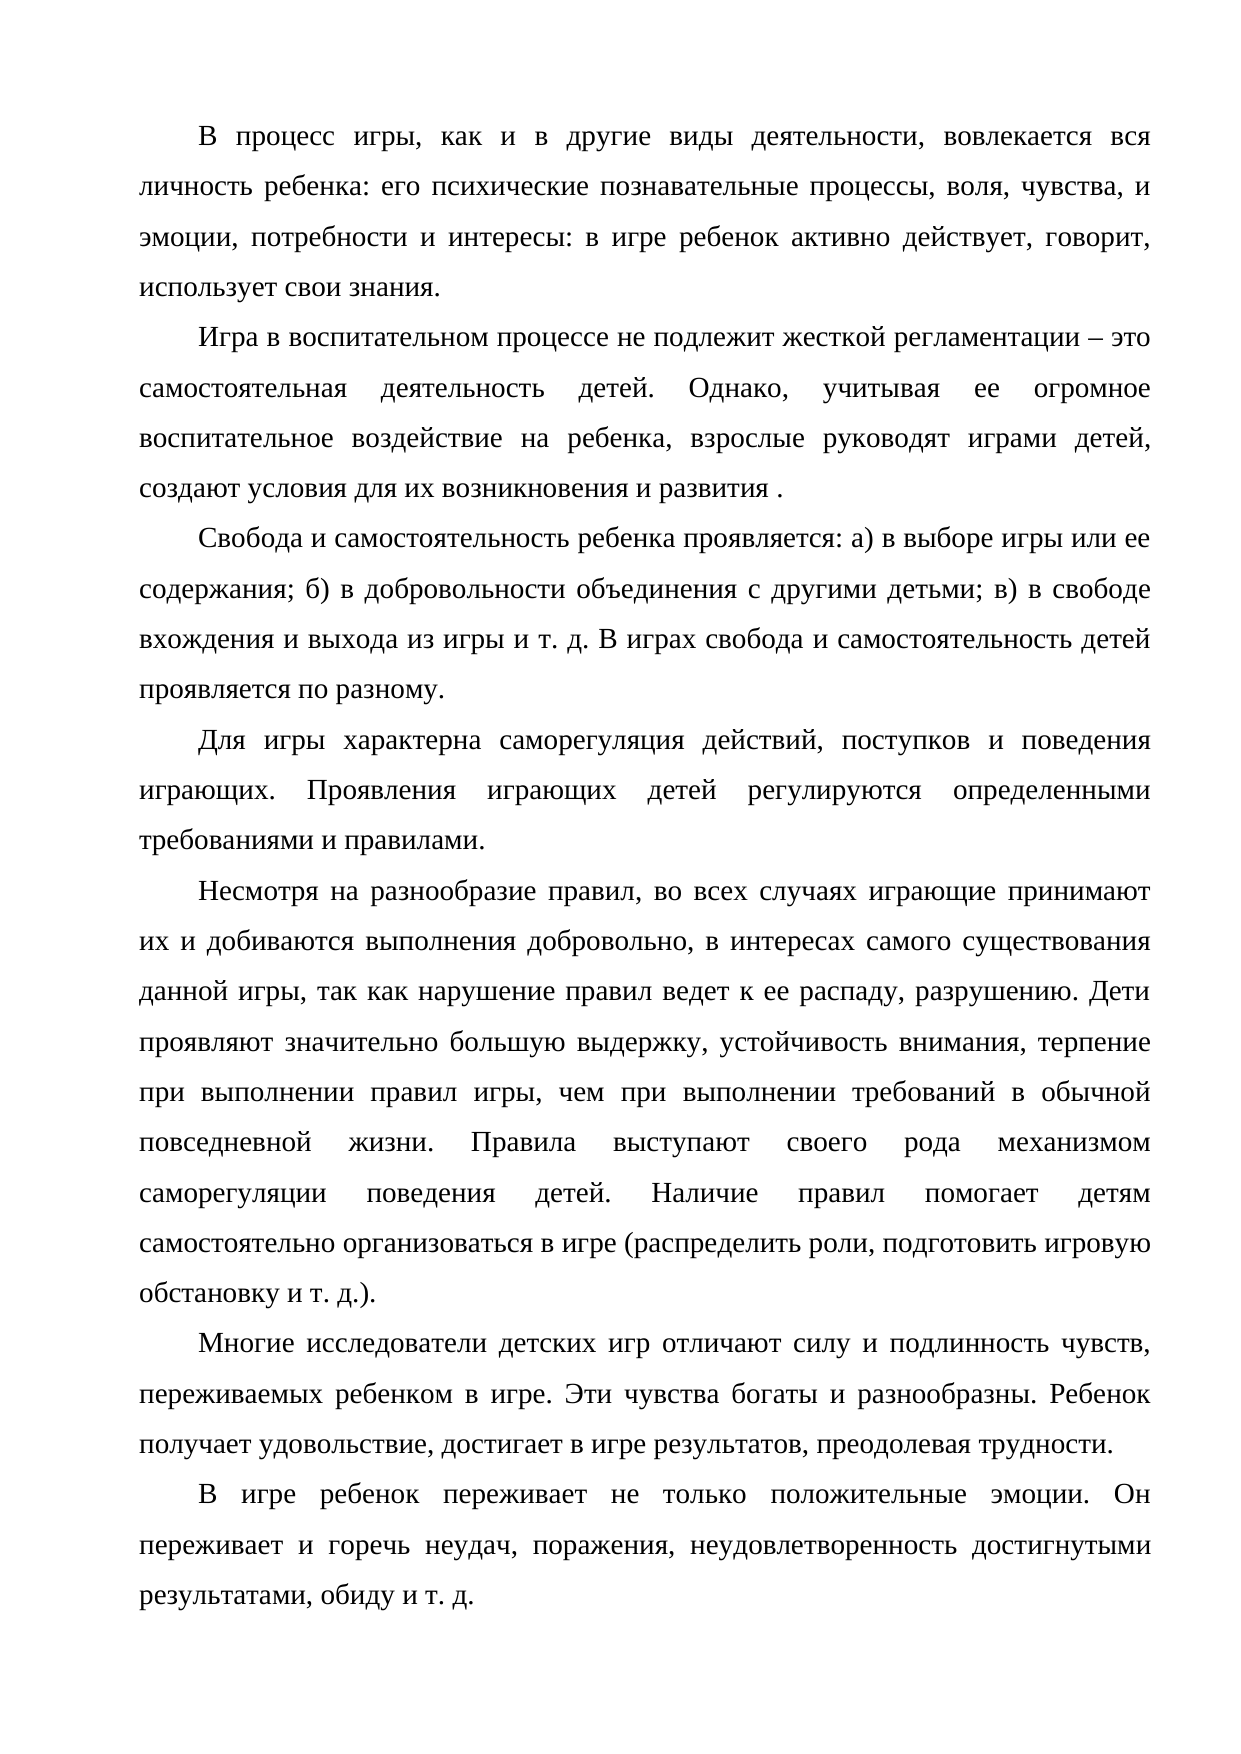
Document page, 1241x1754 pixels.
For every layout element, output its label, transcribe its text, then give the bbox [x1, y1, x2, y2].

text Свобода и самостоятельность ребенка проявляется: а) в выборе игры или ее содержания; б) в добровольности объединения с другими детьми; в) в свободе вхождения и выхода из игры и т. д. В играх свобода и самостоятельность детей проявляется по разному. [139, 521, 1152, 705]
text Для игры характерна саморегуляция действий, поступков и поведения играющих. Проявления играющих детей регулируются определенными требованиями и правилами. [139, 722, 1152, 856]
text Игра в воспитательном процессе не подлежит жесткой регламентации – это самостоятельная деятельность детей. Однако, учитывая ее огромное воспитательное воздействие на ребенка, взрослые руководят играми детей, создают условия для их возникновения и развития . [139, 319, 1152, 504]
text Многие исследователи детских игр отличают силу и подлинность чувств, переживаемых ребенком в игре. Эти чувства богаты и разнообразны. Ребенок получает удовольствие, достигает в игре результатов, преодолевая трудности. [139, 1326, 1152, 1460]
text Несмотря на разнообразие правил, во всех случаях играющие принимают их и добиваются выполнения добровольно, в интересах самого существования данной игры, так как нарушение правил ведет к ее распаду, разрушению. Дети проявляют значительно большую выдержку, устойчивость внимания, терпение при выполнении правил игры, чем при выполнении требований в обычной повседневной жизни. Правила выступают своего рода механизмом саморегуляции поведения детей. Наличие правил помогает детям самостоятельно организоваться в игре (распределить роли, подготовить игровую обстановку и т. д.). [139, 873, 1152, 1309]
text В игре ребенок переживает не только положительные эмоции. Он переживает и горечь неудач, поражения, неудовлетворенность достигнутыми результатами, обиду и т. д. [139, 1477, 1152, 1611]
text В процесс игры, как и в другие виды деятельности, вовлекается вся личность ребенка: его психические познавательные процессы, воля, чувства, и эмоции, потребности и интересы: в игре ребенок активно действует, говорит, использует свои знания. [139, 118, 1152, 303]
